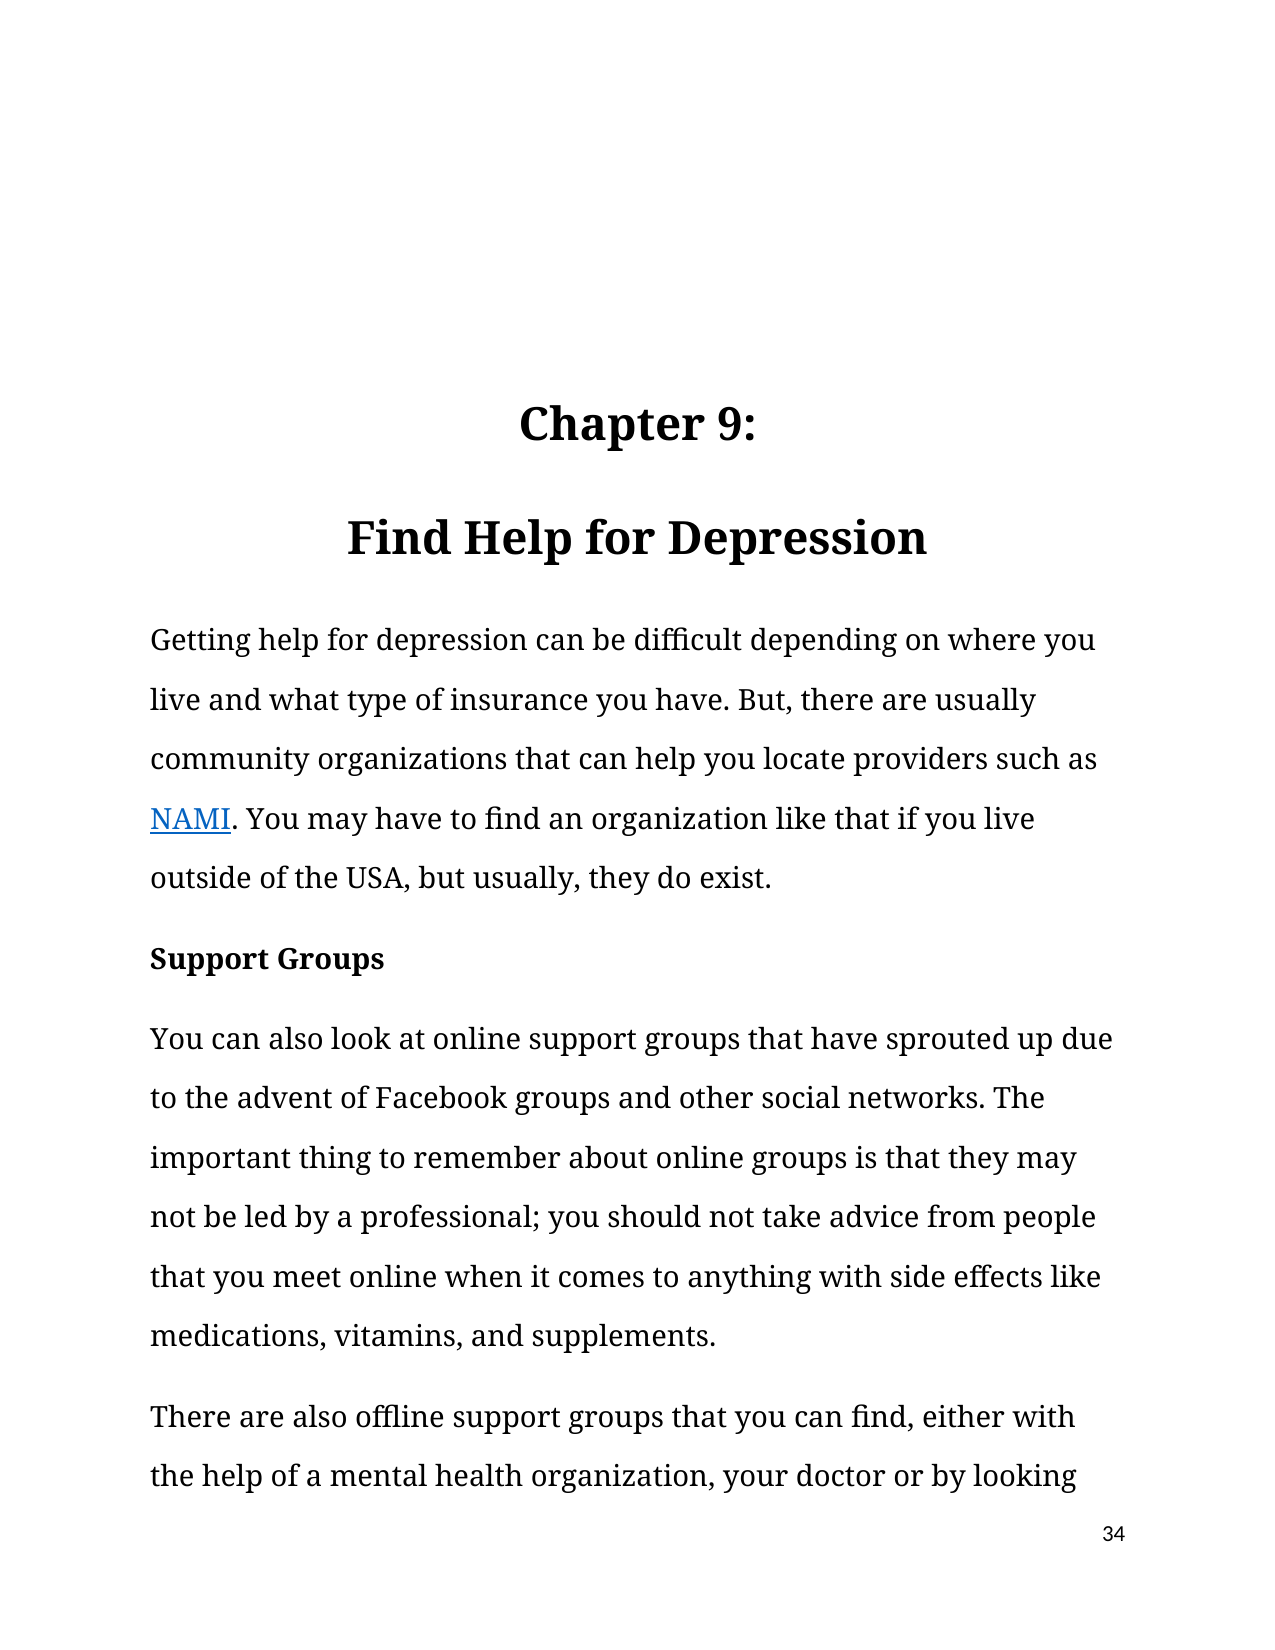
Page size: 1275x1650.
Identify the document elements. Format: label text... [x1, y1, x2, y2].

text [150, 1396, 1125, 1495]
text Chapter 9: [150, 391, 1125, 453]
text Getting help for depression can be difficult depending on where you live and what type of insurance you have. But, there are usually community organizations that can help you locate providers such as NAMI. You may have to find an organization like that if you live outside of the USA, but usually, they do exist. [150, 620, 1125, 897]
text Find Help for Depression [150, 505, 1125, 568]
text Support Groups [150, 938, 1125, 978]
text You can also look at online support groups that have sprouted up due to the advent of Facebook groups and other social networks. The important thing to remember about online groups is that they may not be led by a professional; you should not take advice from people that you meet online when it comes to anything with side effects like medications, vitamins, and supplements. [150, 1018, 1125, 1355]
